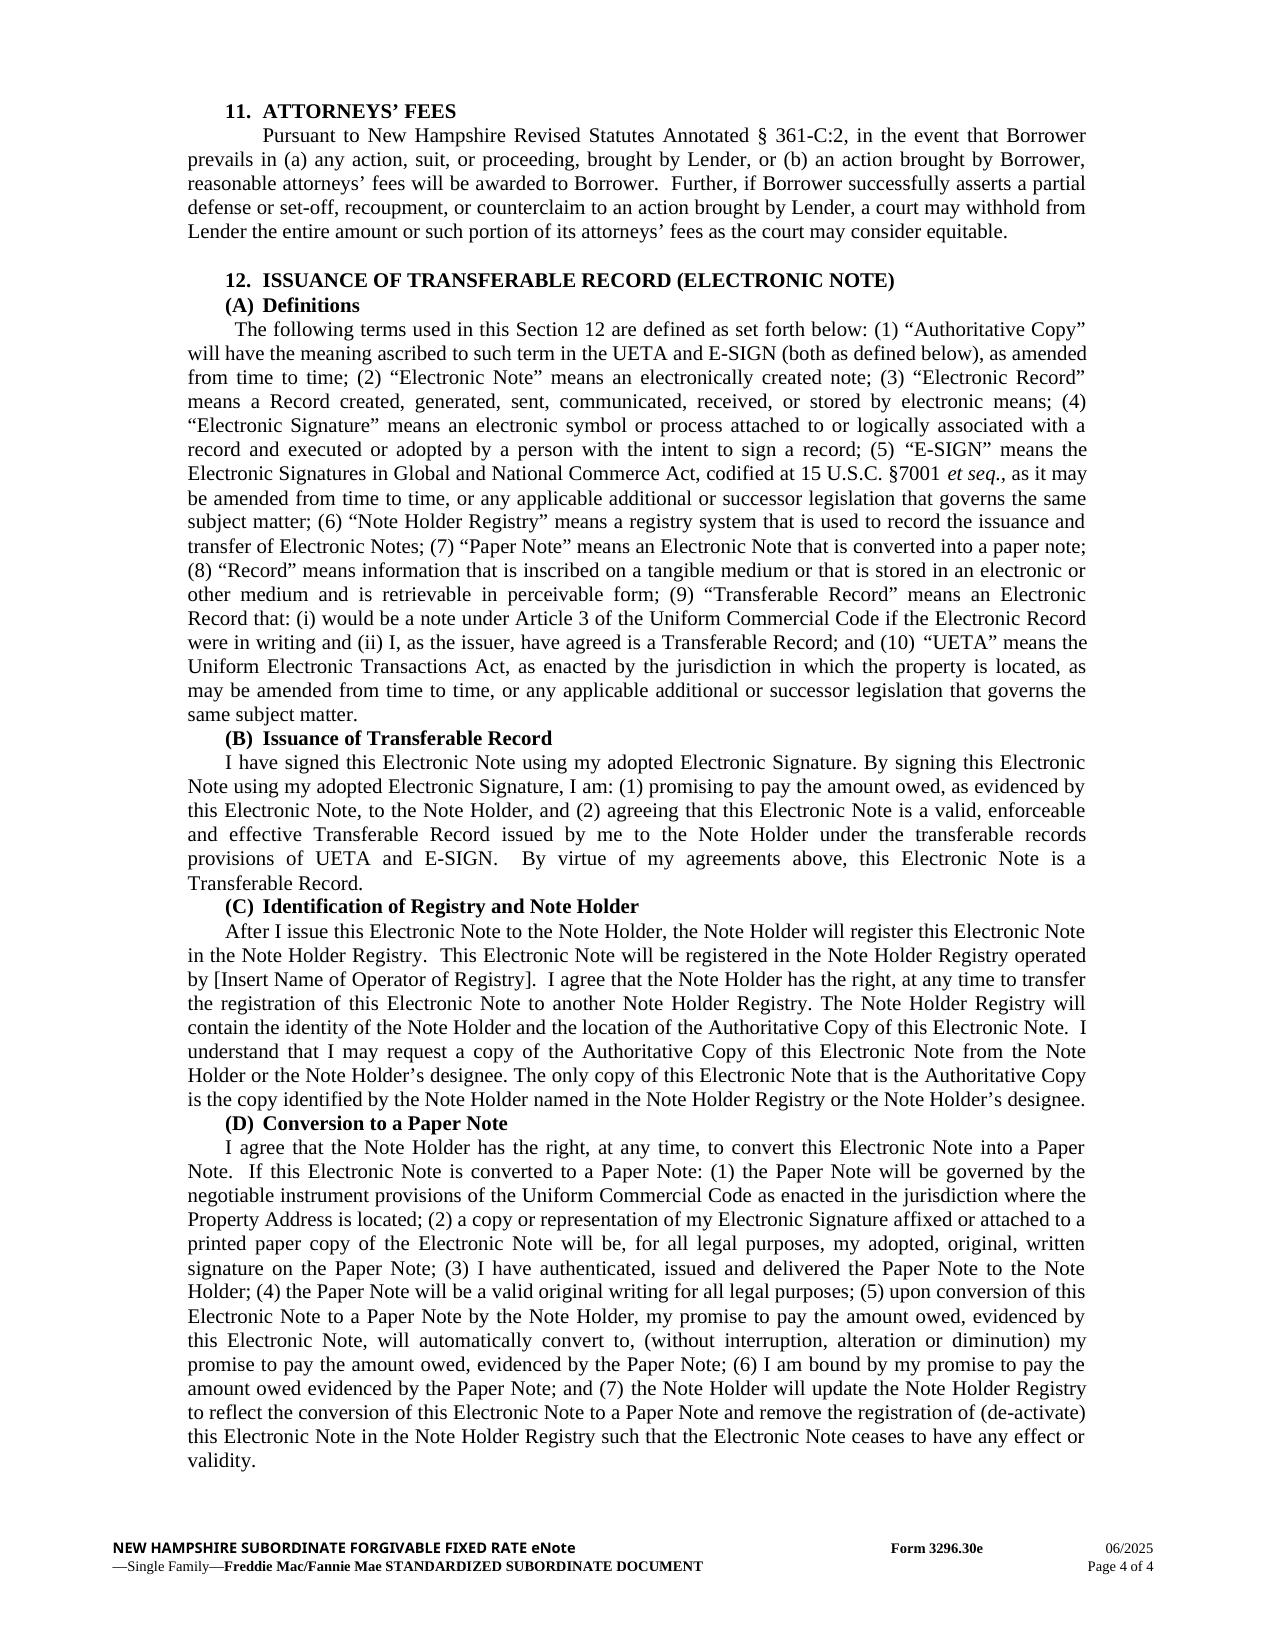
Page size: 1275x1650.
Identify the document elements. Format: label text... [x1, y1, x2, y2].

text 11. ATTORNEYS’ FEES [225, 99, 1050, 123]
text Pursuant to New Hampshire Revised Statutes Annotated § 361-C:2, in the event that Borrower prevails in (a) any action, suit, or proceeding, brought by Lender, or (b) an action brought by Borrower, reasonable attorneys’ fees will be awarded to Borrower. Further, if Borrower successfully asserts a partial defense or set-off, recoupment, or counterclaim to an action brought by Lender, a court may withhold from Lender the entire amount or such portion of its attorneys’ fees as the court may consider equitable. [187, 123, 1087, 243]
list Issuance of Transferable Record [187, 726, 1087, 750]
text I have signed this Electronic Note using my adopted Electronic Signature. By signing this Electronic Note using my adopted Electronic Signature, I am: (1) promising to pay the amount owed, as evidenced by this Electronic Note, to the Note Holder, and (2) agreeing that this Electronic Note is a valid, enforceable and effective Transferable Record issued by me to the Note Holder under the transferable records provisions of UETA and E-SIGN. By virtue of my agreements above, this Electronic Note is a Transferable Record. [187, 750, 1087, 894]
list Definitions [187, 293, 1087, 317]
list Conversion to a Paper Note [187, 1111, 1087, 1135]
text The following terms used in this Section 12 are defined as set forth below: (1) “Authoritative Copy” will have the meaning ascribed to such term in the UETA and E-SIGN (both as defined below), as amended from time to time; (2) “Electronic Note” means an electronically created note; (3) “Electronic Record” means a Record created, generated, sent, communicated, received, or stored by electronic means; (4) “Electronic Signature” means an electronic symbol or process attached to or logically associated with a record and executed or adopted by a person with the intent to sign a record; (5) “E-SIGN” means the Electronic Signatures in Global and National Commerce Act, codified at 15 U.S.C. §7001 et seq., as it may be amended from time to time, or any applicable additional or successor legislation that governs the same subject matter; (6) “Note Holder Registry” means a registry system that is used to record the issuance and transfer of Electronic Notes; (7) “Paper Note” means an Electronic Note that is converted into a paper note; (8) “Record” means information that is inscribed on a tangible medium or that is stored in an electronic or other medium and is retrievable in perceivable form; (9) “Transferable Record” means an Electronic Record that: (i) would be a note under Article 3 of the Uniform Commercial Code if the Electronic Record were in writing and (ii) I, as the issuer, have agreed is a Transferable Record; and (10) “UETA” means the Uniform Electronic Transactions Act, as enacted by the jurisdiction in which the property is located, as may be amended from time to time, or any applicable additional or successor legislation that governs the same subject matter. [187, 317, 1087, 726]
text After I issue this Electronic Note to the Note Holder, the Note Holder will register this Electronic Note in the Note Holder Registry. This Electronic Note will be registered in the Note Holder Registry operated by [Insert Name of Operator of Registry]. I agree that the Note Holder has the right, at any time to transfer the registration of this Electronic Note to another Note Holder Registry. The Note Holder Registry will contain the identity of the Note Holder and the location of the Authoritative Copy of this Electronic Note. I understand that I may request a copy of the Authoritative Copy of this Electronic Note from the Note Holder or the Note Holder’s designee. The only copy of this Electronic Note that is the Authoritative Copy is the copy identified by the Note Holder named in the Note Holder Registry or the Note Holder’s designee. [187, 918, 1087, 1111]
text 12. ISSUANCE OF TRANSFERABLE RECORD (ELECTRONIC NOTE) [187, 267, 1087, 292]
list Identification of Registry and Note Holder [187, 894, 1087, 918]
text I agree that the Note Holder has the right, at any time, to convert this Electronic Note into a Paper Note. If this Electronic Note is converted to a Paper Note: (1) the Paper Note will be governed by the negotiable instrument provisions of the Uniform Commercial Code as enacted in the jurisdiction where the Property Address is located; (2) a copy or representation of my Electronic Signature affixed or attached to a printed paper copy of the Electronic Note will be, for all legal purposes, my adopted, original, written signature on the Paper Note; (3) I have authenticated, issued and delivered the Paper Note to the Note Holder; (4) the Paper Note will be a valid original writing for all legal purposes; (5) upon conversion of this Electronic Note to a Paper Note by the Note Holder, my promise to pay the amount owed, evidenced by this Electronic Note, will automatically convert to, (without interruption, alteration or diminution) my promise to pay the amount owed, evidenced by the Paper Note; (6) I am bound by my promise to pay the amount owed evidenced by the Paper Note; and (7) the Note Holder will update the Note Holder Registry to reflect the conversion of this Electronic Note to a Paper Note and remove the registration of (de-activate) this Electronic Note in the Note Holder Registry such that the Electronic Note ceases to have any effect or validity. [187, 1135, 1087, 1472]
